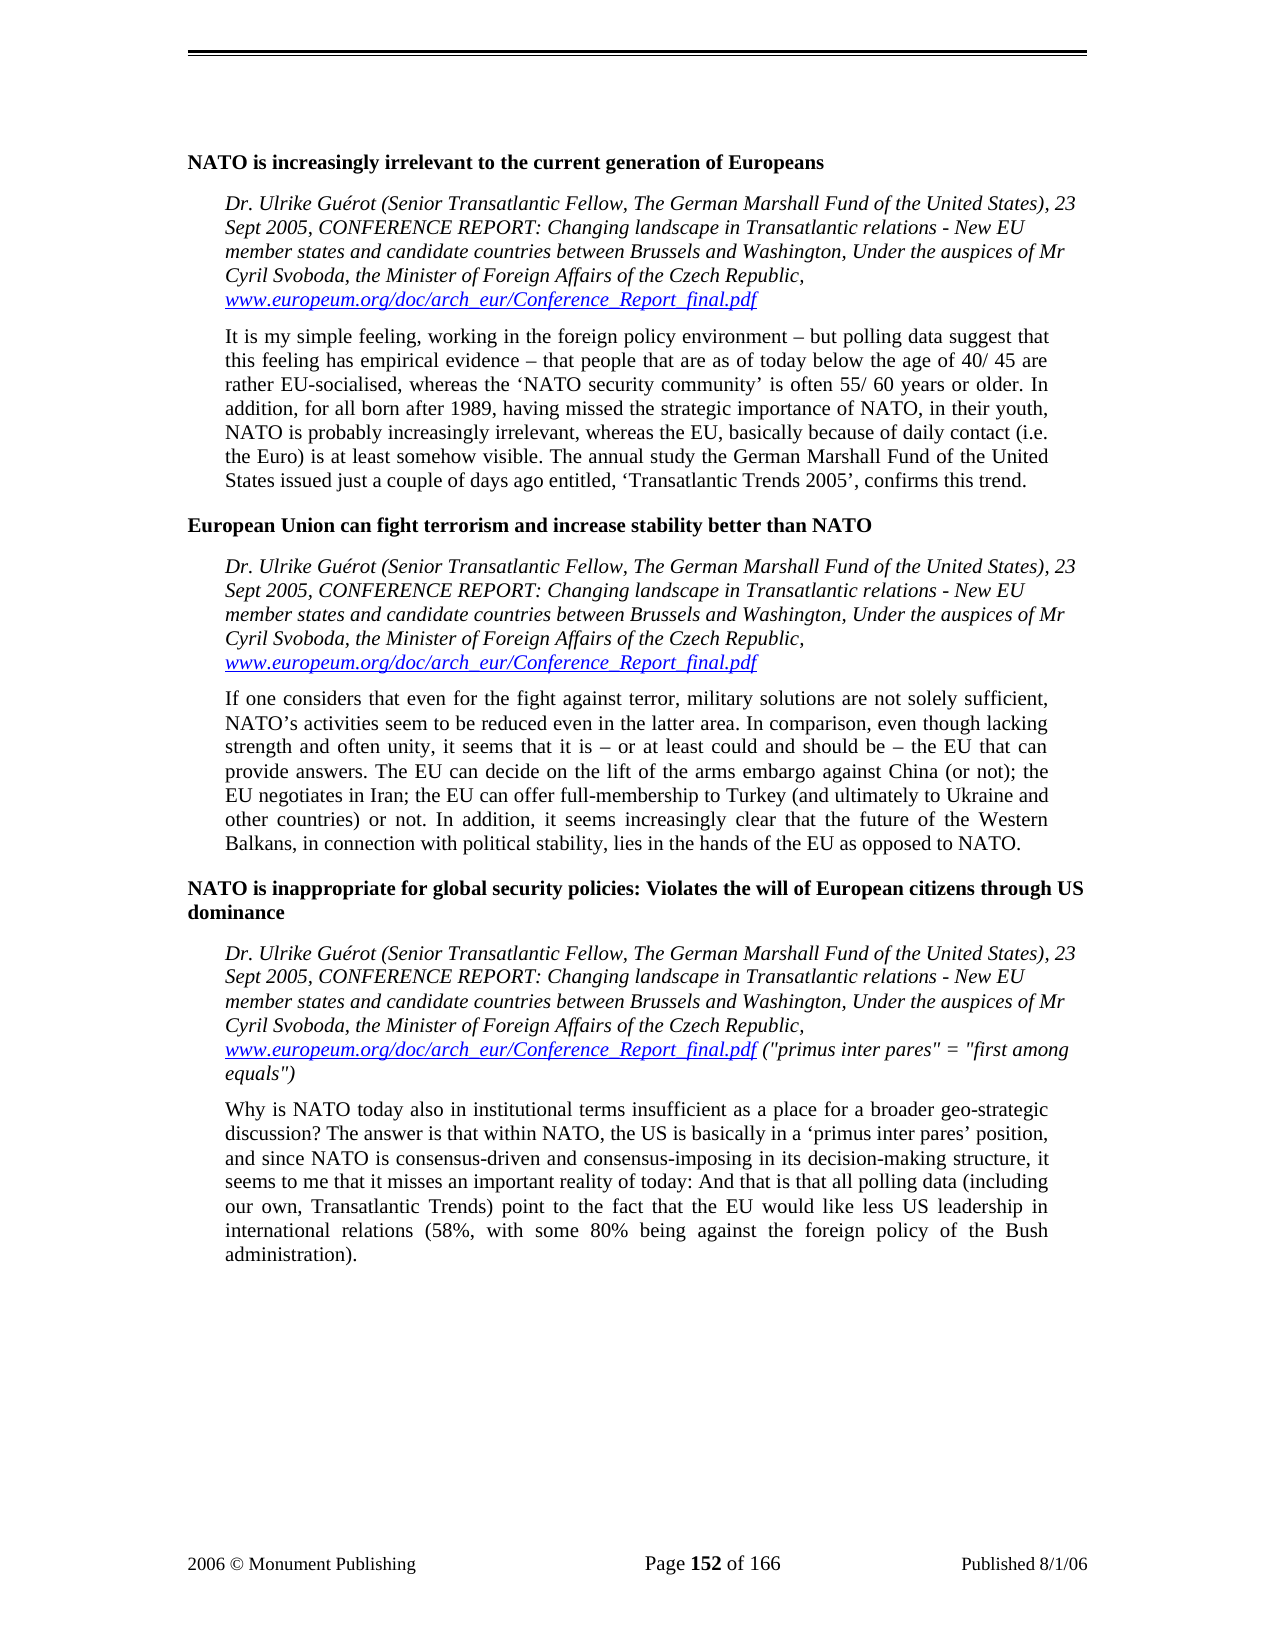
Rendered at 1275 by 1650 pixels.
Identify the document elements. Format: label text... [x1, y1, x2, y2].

text Dr. Ulrike Guérot (Senior Transatlantic Fellow, The German Marshall Fund of the United States), 23 Sept 2005, CONFERENCE REPORT: Changing landscape in Transatlantic relations - New EU member states and candidate countries between Brussels and Washington, Under the auspices of Mr Cyril Svoboda, the Minister of Foreign Affairs of the Czech Republic, www.europeum.org/doc/arch_eur/Conference_Report_final.pdf ("primus inter pares" = "first among equals") [225, 940, 1087, 1085]
text If one considers that even for the fight against terror, military solutions are not solely sufficient, NATO’s activities seem to be reduced even in the latter area. In comparison, even though lacking strength and often unity, it seems that it is – or at least could and should be – the EU that can provide answers. The EU can decide on the lift of the arms embargo against China (or not); the EU negotiates in Iran; the EU can offer full-membership to Turkey (and ultimately to Ukraine and other countries) or not. In addition, it seems increasingly clear that the future of the Western Balkans, in connection with political stability, lies in the hands of the EU as opposed to NATO. [225, 686, 1050, 855]
text Dr. Ulrike Guérot (Senior Transatlantic Fellow, The German Marshall Fund of the United States), 23 Sept 2005, CONFERENCE REPORT: Changing landscape in Transatlantic relations - New EU member states and candidate countries between Brussels and Washington, Under the auspices of Mr Cyril Svoboda, the Minister of Foreign Affairs of the Czech Republic, www.europeum.org/doc/arch_eur/Conference_Report_final.pdf [225, 191, 1087, 311]
text Why is NATO today also in institutional terms insufficient as a place for a broader geo-strategic discussion? The answer is that within NATO, the US is basically in a ‘primus inter pares’ position, and since NATO is consensus-driven and consensus-imposing in its decision-making structure, it seems to me that it misses an important reality of today: And that is that all polling data (including our own, Transatlantic Trends) point to the fact that the EU would like less US leadership in international relations (58%, with some 80% being against the foreign policy of the Bush administration). [225, 1097, 1050, 1266]
text European Union can fight terrorism and increase stability better than NATO [187, 513, 1087, 537]
text NATO is increasingly irrelevant to the current generation of Europeans [187, 150, 1087, 174]
text NATO is inappropriate for global security policies: Violates the will of European citizens through US dominance [187, 876, 1087, 924]
text Dr. Ulrike Guérot (Senior Transatlantic Fellow, The German Marshall Fund of the United States), 23 Sept 2005, CONFERENCE REPORT: Changing landscape in Transatlantic relations - New EU member states and candidate countries between Brussels and Washington, Under the auspices of Mr Cyril Svoboda, the Minister of Foreign Affairs of the Czech Republic, www.europeum.org/doc/arch_eur/Conference_Report_final.pdf [225, 553, 1087, 674]
text It is my simple feeling, working in the foreign policy environment – but polling data suggest that this feeling has empirical evidence – that people that are as of today below the age of 40/ 45 are rather EU-socialised, whereas the ‘NATO security community’ is often 55/ 60 years or older. In addition, for all born after 1989, having missed the strategic importance of NATO, in their youth, NATO is probably increasingly irrelevant, whereas the EU, basically because of daily contact (i.e. the Euro) is at least somehow visible. The annual study the German Marshall Fund of the United States issued just a couple of days ago entitled, ‘Transatlantic Trends 2005’, confirms this trend. [225, 323, 1050, 492]
